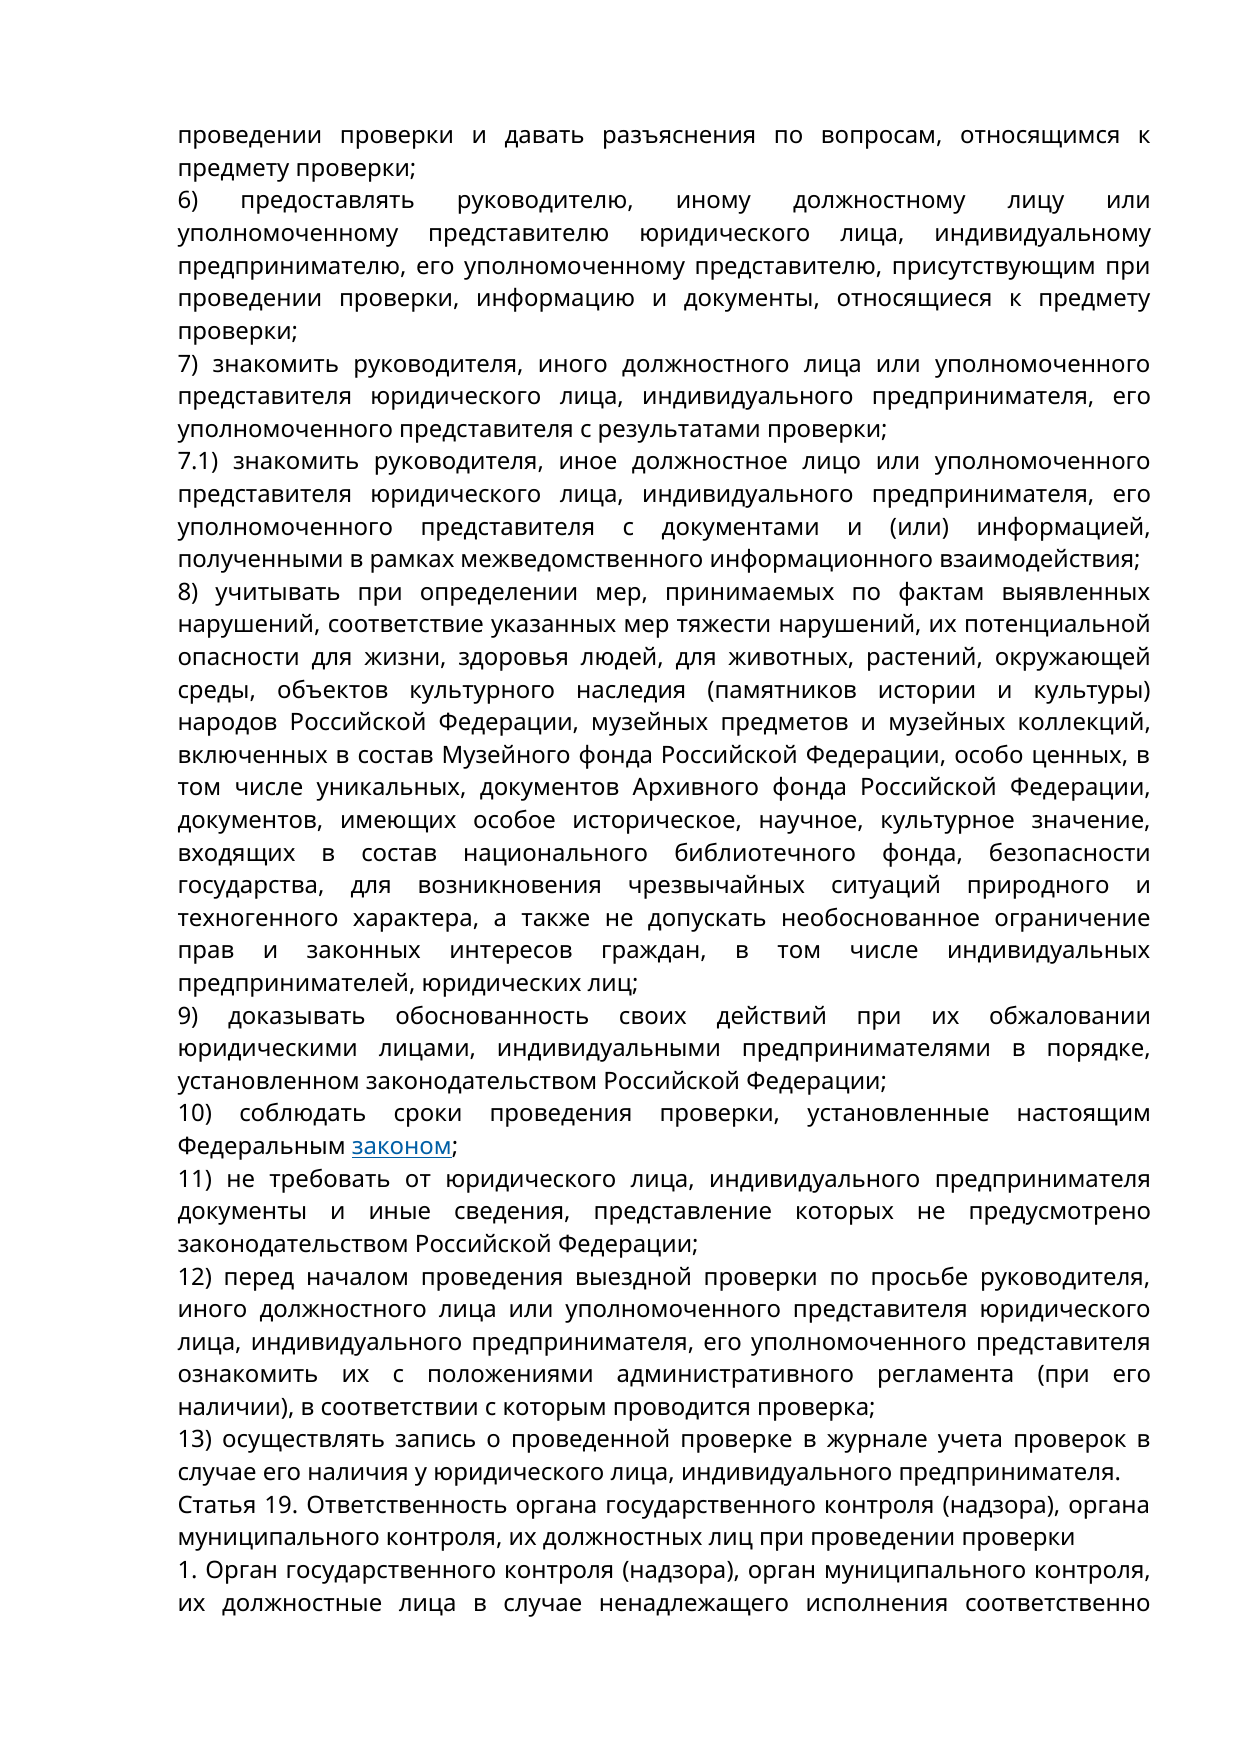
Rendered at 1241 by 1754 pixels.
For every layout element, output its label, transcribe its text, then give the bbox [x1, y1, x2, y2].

text 13) осуществлять запись о проведенной проверке в журнале учета проверок в случае его наличия у юридического лица, индивидуального предпринимателя. [177, 1422, 1152, 1487]
text Статья 19. Ответственность органа государственного контроля (надзора), органа муниципального контроля, их должностных лиц при проведении проверки [177, 1487, 1152, 1553]
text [177, 1553, 1152, 1618]
text 9) доказывать обоснованность своих действий при их обжаловании юридическими лицами, индивидуальными предпринимателями в порядке, установленном законодательством Российской Федерации; [177, 998, 1152, 1096]
text 7) знакомить руководителя, иного должностного лица или уполномоченного представителя юридического лица, индивидуального предпринимателя, его уполномоченного представителя с результатами проверки; [177, 346, 1152, 444]
text 8) учитывать при определении мер, принимаемых по фактам выявленных нарушений, соответствие указанных мер тяжести нарушений, их потенциальной опасности для жизни, здоровья людей, для животных, растений, окружающей среды, объектов культурного наследия (памятников истории и культуры) народов Российской Федерации, музейных предметов и музейных коллекций, включенных в состав Музейного фонда Российской Федерации, особо ценных, в том числе уникальных, документов Архивного фонда Российской Федерации, документов, имеющих особое историческое, научное, культурное значение, входящих в состав национального библиотечного фонда, безопасности государства, для возникновения чрезвычайных ситуаций природного и техногенного характера, а также не допускать необоснованное ограничение прав и законных интересов граждан, в том числе индивидуальных предпринимателей, юридических лиц; [177, 574, 1152, 998]
text 7.1) знакомить руководителя, иное должностное лицо или уполномоченного представителя юридического лица, индивидуального предпринимателя, его уполномоченного представителя с документами и (или) информацией, полученными в рамках межведомственного информационного взаимодействия; [177, 444, 1152, 574]
text 12) перед началом проведения выездной проверки по просьбе руководителя, иного должностного лица или уполномоченного представителя юридического лица, индивидуального предпринимателя, его уполномоченного представителя ознакомить их с положениями административного регламента (при его наличии), в соответствии с которым проводится проверка; [177, 1259, 1152, 1422]
text 11) не требовать от юридического лица, индивидуального предпринимателя документы и иные сведения, представление которых не предусмотрено законодательством Российской Федерации; [177, 1161, 1152, 1259]
text 10) соблюдать сроки проведения проверки, установленные настоящим Федеральным законом; [177, 1096, 1152, 1161]
text 6) предоставлять руководителю, иному должностному лицу или уполномоченному представителю юридического лица, индивидуальному предпринимателю, его уполномоченному представителю, присутствующим при проведении проверки, информацию и документы, относящиеся к предмету проверки; [177, 183, 1152, 346]
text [177, 118, 1152, 183]
